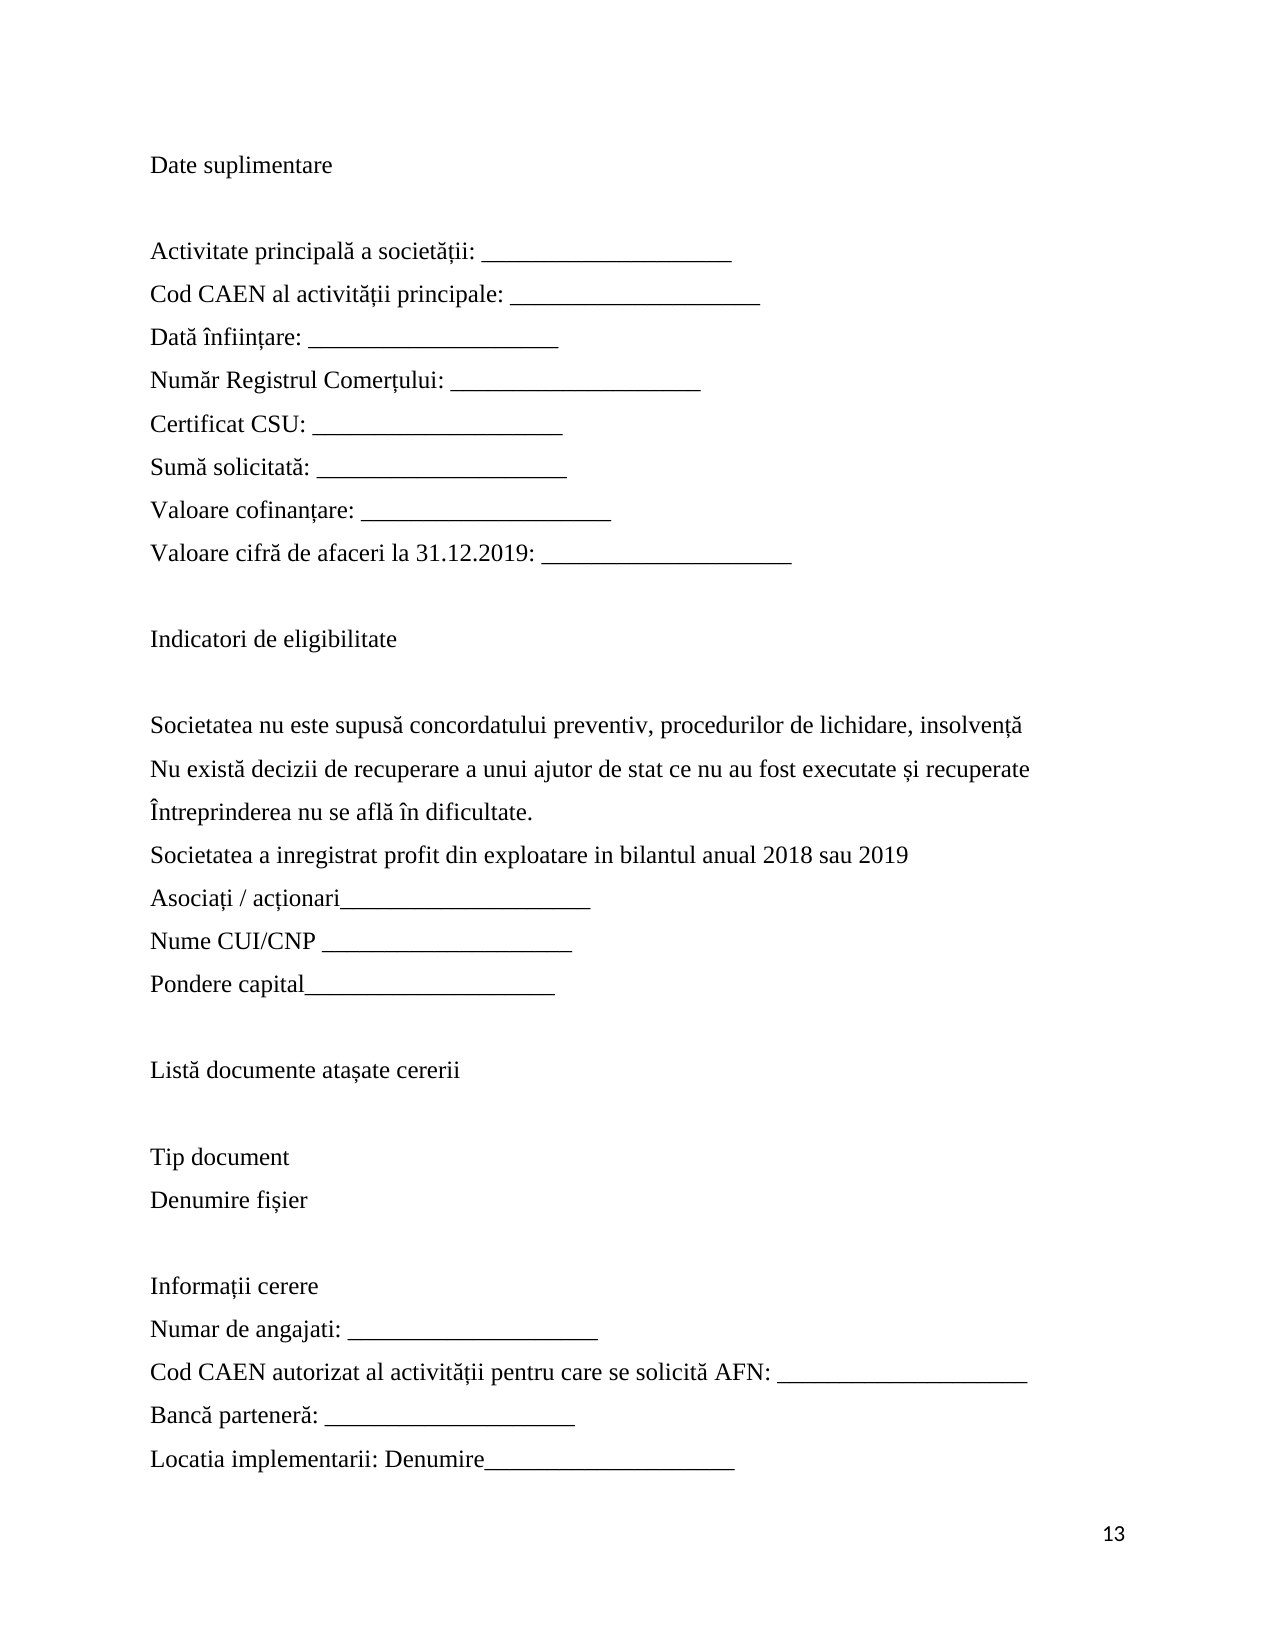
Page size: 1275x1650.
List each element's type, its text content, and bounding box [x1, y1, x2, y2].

text Activitate principală a societății: ____________________ [150, 236, 1125, 265]
text Informații cerere [150, 1271, 1125, 1300]
text Indicatori de eligibilitate [150, 624, 1125, 653]
text Bancă parteneră: ____________________ [150, 1401, 1125, 1429]
text Denumire fișier [150, 1185, 1125, 1214]
text Cod CAEN al activității principale: ____________________ [150, 279, 1125, 308]
text Listă documente atașate cererii [150, 1056, 1125, 1084]
text Numar de angajati: ____________________ [150, 1314, 1125, 1343]
text Tip document [150, 1142, 1125, 1171]
text Valoare cofinanțare: ____________________ [150, 495, 1125, 524]
text Sumă solicitată: ____________________ [150, 452, 1125, 481]
text Cod CAEN autorizat al activității pentru care se solicită AFN: ____________________ [150, 1357, 1125, 1386]
text Pondere capital____________________ [150, 969, 1125, 998]
text Asociați / acționari____________________ [150, 883, 1125, 912]
text Număr Registrul Comerțului: ____________________ [150, 366, 1125, 394]
text Nu există decizii de recuperare a unui ajutor de stat ce nu au fost executate și recuperate [150, 754, 1125, 782]
text Întreprinderea nu se află în dificultate. [150, 797, 1125, 826]
text Locatia implementarii: Denumire____________________ [150, 1444, 1125, 1472]
text Date suplimentare [150, 150, 1125, 179]
text Certificat CSU: ____________________ [150, 409, 1125, 437]
text Valoare cifră de afaceri la 31.12.2019: ____________________ [150, 538, 1125, 567]
text Societatea a inregistrat profit din exploatare in bilantul anual 2018 sau 2019 [150, 840, 1125, 869]
text Societatea nu este supusă concordatului preventiv, procedurilor de lichidare, insolvență [150, 711, 1125, 739]
text Nume CUI/CNP ____________________ [150, 926, 1125, 955]
text Dată înființare: ____________________ [150, 322, 1125, 351]
